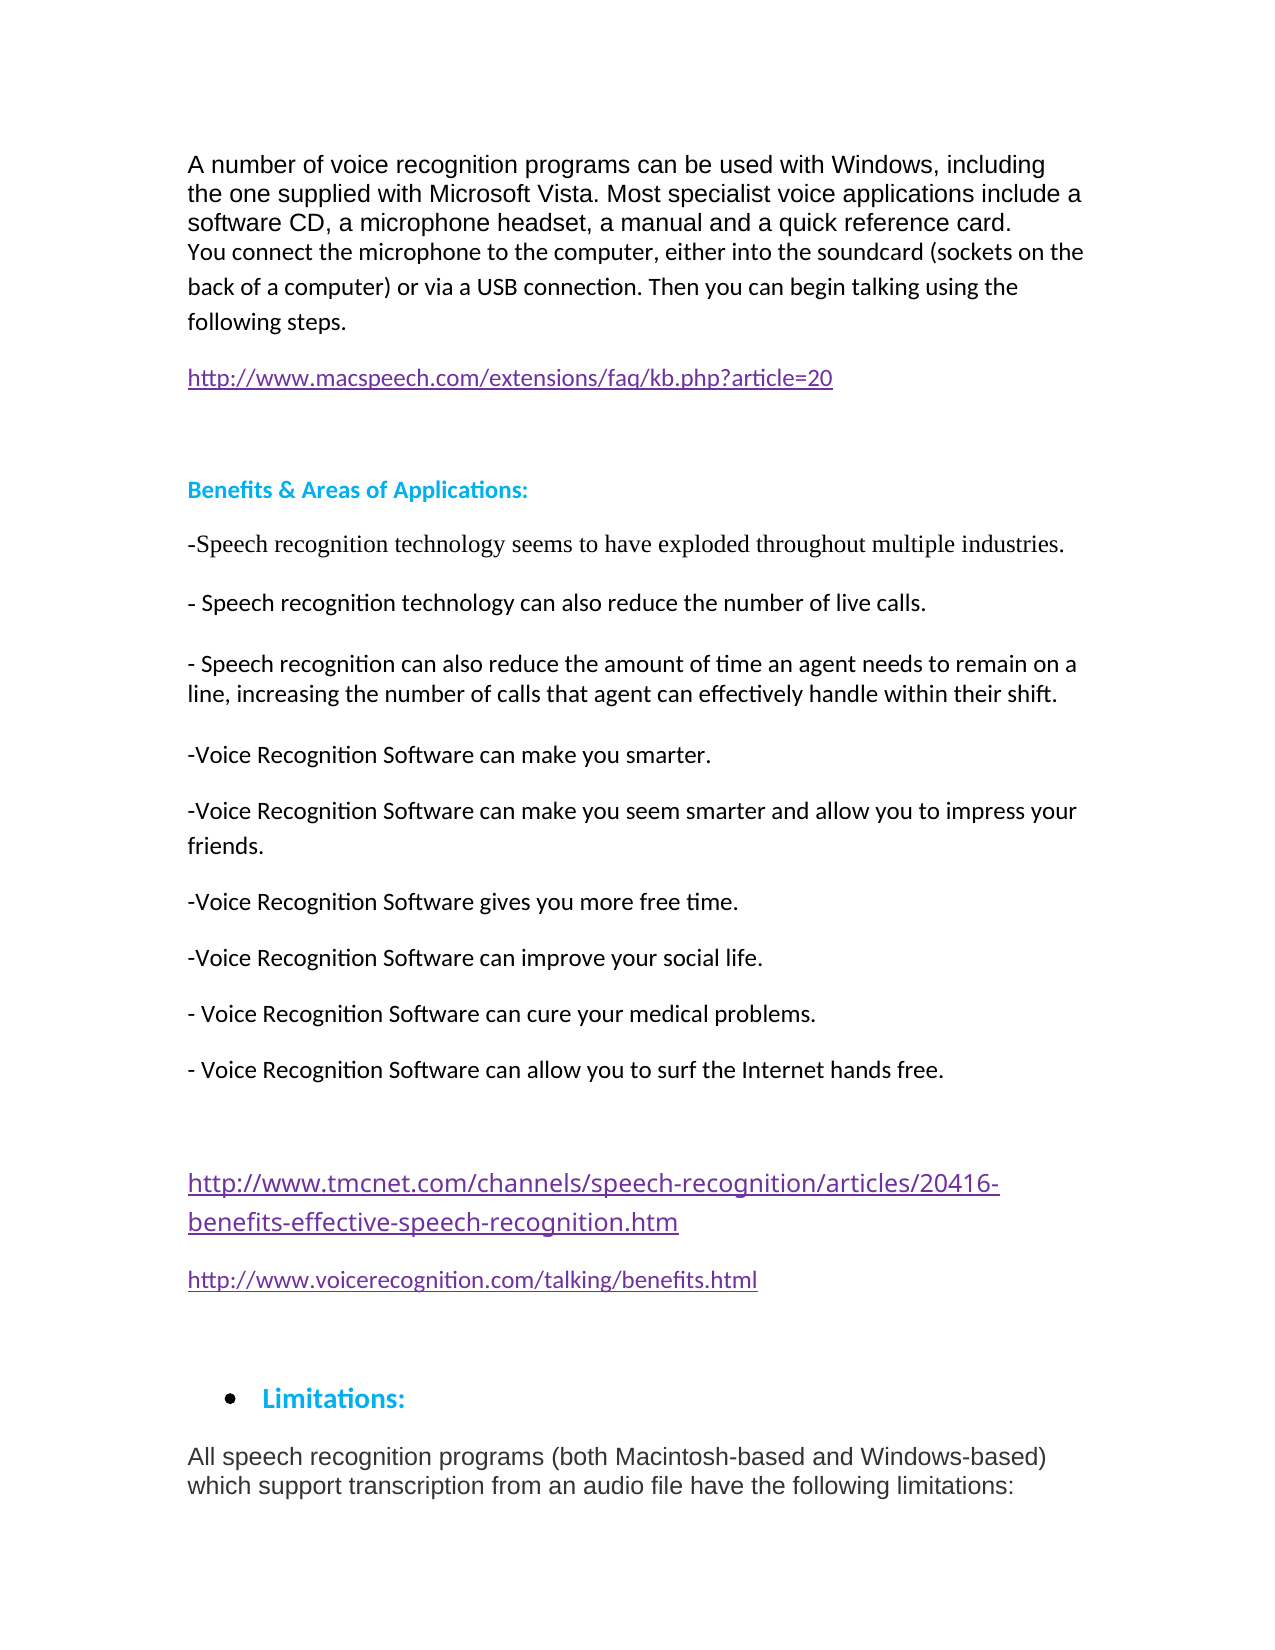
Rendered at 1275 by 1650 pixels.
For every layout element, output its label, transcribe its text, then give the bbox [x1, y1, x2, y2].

text - Speech recognition can also reduce the amount of time an agent needs to remain on a line, increasing the number of calls that agent can effectively handle within their shift. [187, 648, 1087, 709]
text -Voice Recognition Software can make you smarter. [187, 740, 1087, 770]
text You connect the microphone to the computer, either into the soundcard (sockets on the back of a computer) or via a USB connection. Then you can begin talking using the following steps. [187, 236, 1087, 337]
text http://www.voicerecognition.com/talking/benefits.html [187, 1265, 1087, 1295]
list Limitations: [225, 1381, 1087, 1416]
text Benefits & Areas of Applications: [187, 474, 1087, 504]
text - Voice Recognition Software can cure your medical problems. [187, 998, 1087, 1028]
text http://www.tmcnet.com/channels/speech-recognition/articles/20416-benefits-effective-speech-recognition.htm [187, 1166, 1087, 1239]
text -Voice Recognition Software can improve your social life. [187, 942, 1087, 973]
text -Voice Recognition Software gives you more free time. [187, 886, 1087, 917]
text - Voice Recognition Software can allow you to surf the Internet hands free. [187, 1054, 1087, 1084]
text - Speech recognition technology can also reduce the number of live calls. [187, 587, 1087, 618]
text http://www.macspeech.com/extensions/faq/kb.php?article=20 [187, 362, 1087, 393]
text All speech recognition programs (both Macintosh-based and Windows-based) which support transcription from an audio file have the following limitations: [187, 1442, 1087, 1500]
text A number of voice recognition programs can be used with Windows, including the one supplied with Microsoft Vista. Most specialist voice applications include a software CD, a microphone headset, a manual and a quick reference card. [187, 150, 1087, 236]
text -Speech recognition technology seems to have exploded throughout multiple industries. [187, 529, 1087, 558]
text -Voice Recognition Software can make you seem smarter and allow you to impress your friends. [187, 796, 1087, 861]
